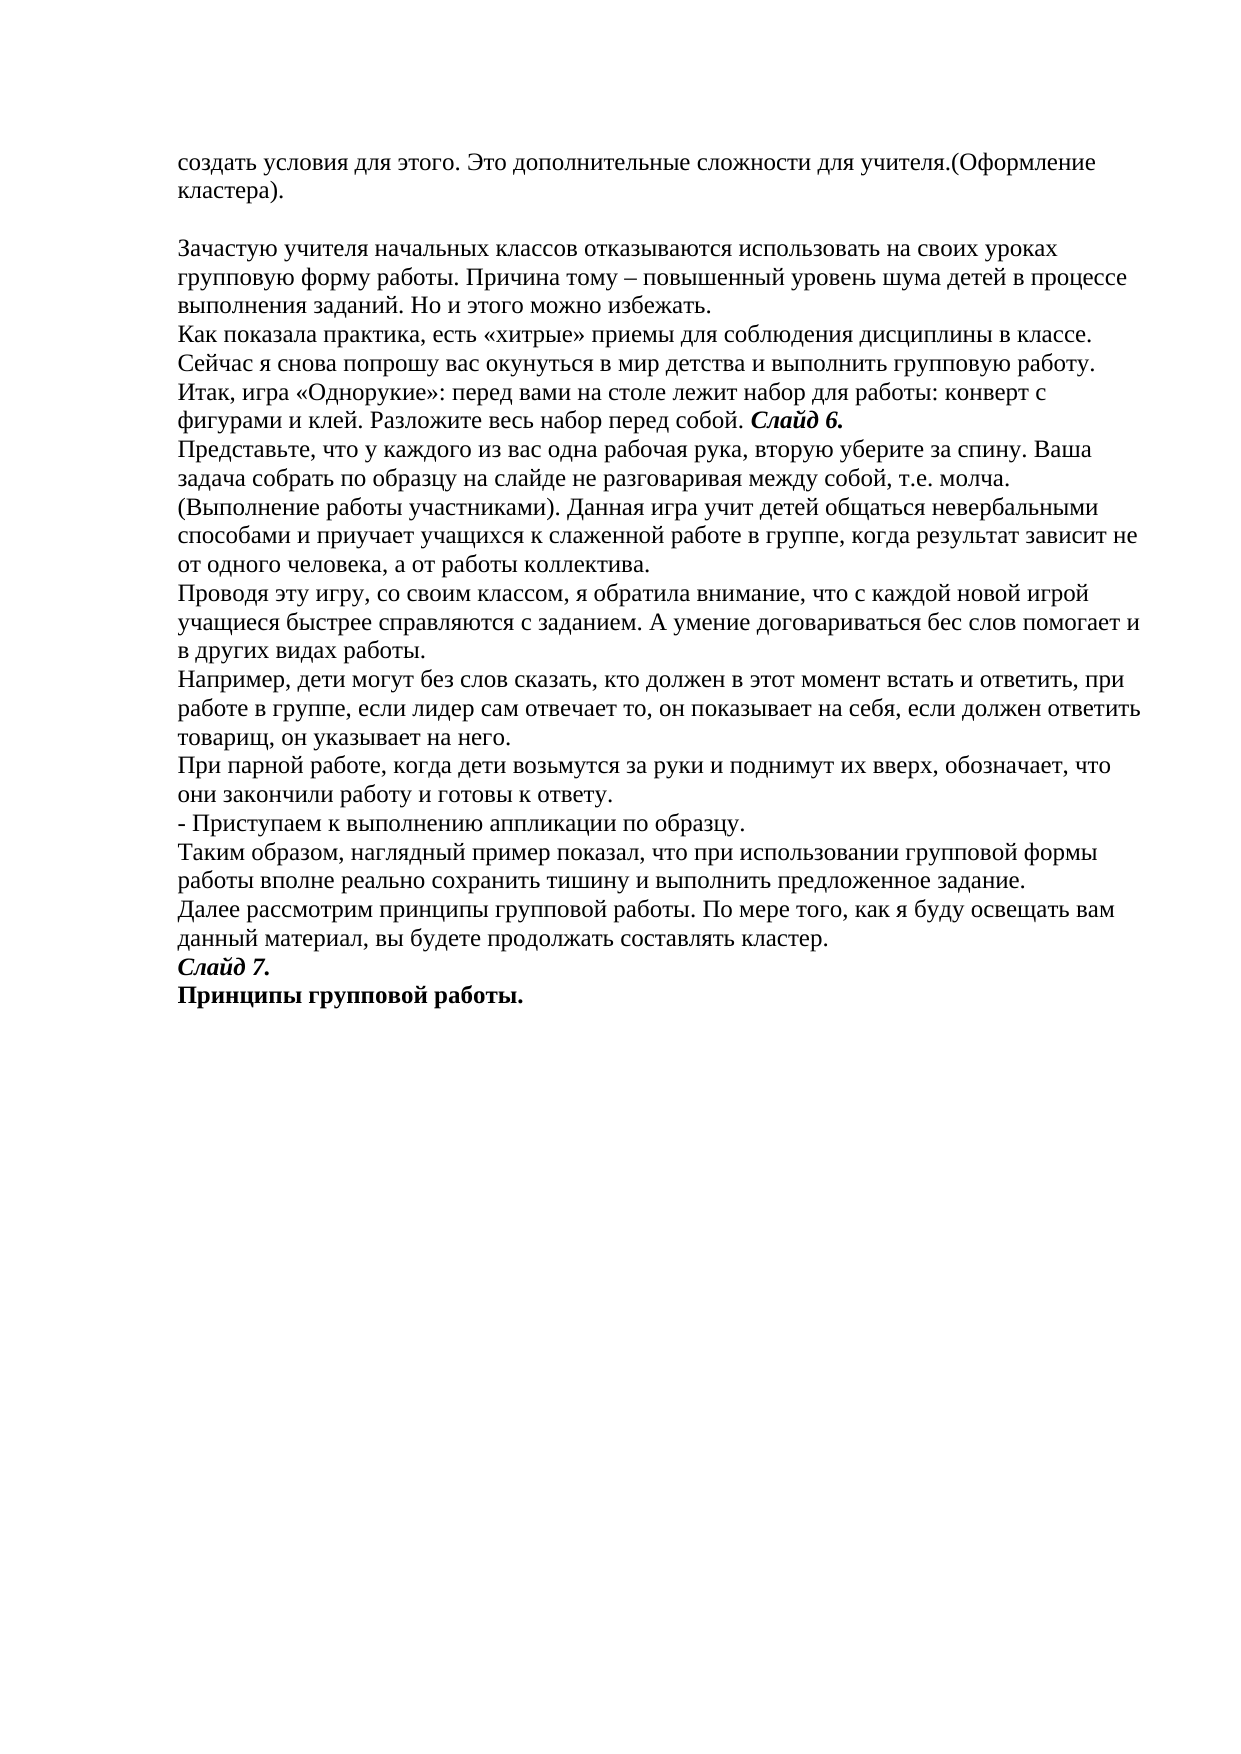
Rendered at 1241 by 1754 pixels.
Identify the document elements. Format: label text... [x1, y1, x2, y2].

text Далее рассмотрим принципы групповой работы. По мере того, как я буду освещать вам данный материал, вы будете продолжать составлять кластер. [177, 894, 1152, 952]
text Зачастую учителя начальных классов отказываются использовать на своих уроках групповую форму работы. Причина тому – повышенный уровень шума детей в процессе выполнения заданий. Но и этого можно избежать. [177, 233, 1152, 319]
text Таким образом, наглядный пример показал, что при использовании групповой формы работы вполне реально сохранить тишину и выполнить предложенное задание. [177, 837, 1152, 894]
text Как показала практика, есть «хитрые» приемы для соблюдения дисциплины в классе. Сейчас я снова попрошу вас окунуться в мир детства и выполнить групповую работу. [177, 319, 1152, 377]
text Представьте, что у каждого из вас одна рабочая рука, вторую уберите за спину. Ваша задача собрать по образцу на слайде не разговаривая между собой, т.е. молча. (Выполнение работы участниками). Данная игра учит детей общаться невербальными способами и приучает учащихся к слаженной работе в группе, когда результат зависит не от одного человека, а от работы коллектива. [177, 434, 1152, 578]
text Проводя эту игру, со своим классом, я обратила внимание, что с каждой новой игрой учащиеся быстрее справляются с заданием. А умение договариваться бес слов помогает и в других видах работы. [177, 578, 1152, 664]
text Слайд 7. [177, 952, 1152, 981]
text Итак, игра «Однорукие»: перед вами на столе лежит набор для работы: конверт с фигурами и клей. Разложите весь набор перед собой. Слайд 6. [177, 377, 1152, 434]
text создать условия для этого. Это дополнительные сложности для учителя.(Оформление кластера). [177, 147, 1152, 204]
text При парной работе, когда дети возьмутся за руки и поднимут их вверх, обозначает, что они закончили работу и готовы к ответу. [177, 751, 1152, 808]
text Например, дети могут без слов сказать, кто должен в этот момент встать и ответить, при работе в группе, если лидер сам отвечает то, он показывает на себя, если должен ответить товарищ, он указывает на него. [177, 664, 1152, 751]
text Принципы групповой работы. [177, 981, 1152, 1009]
text - Приступаем к выполнению аппликации по образцу. [177, 808, 1152, 837]
